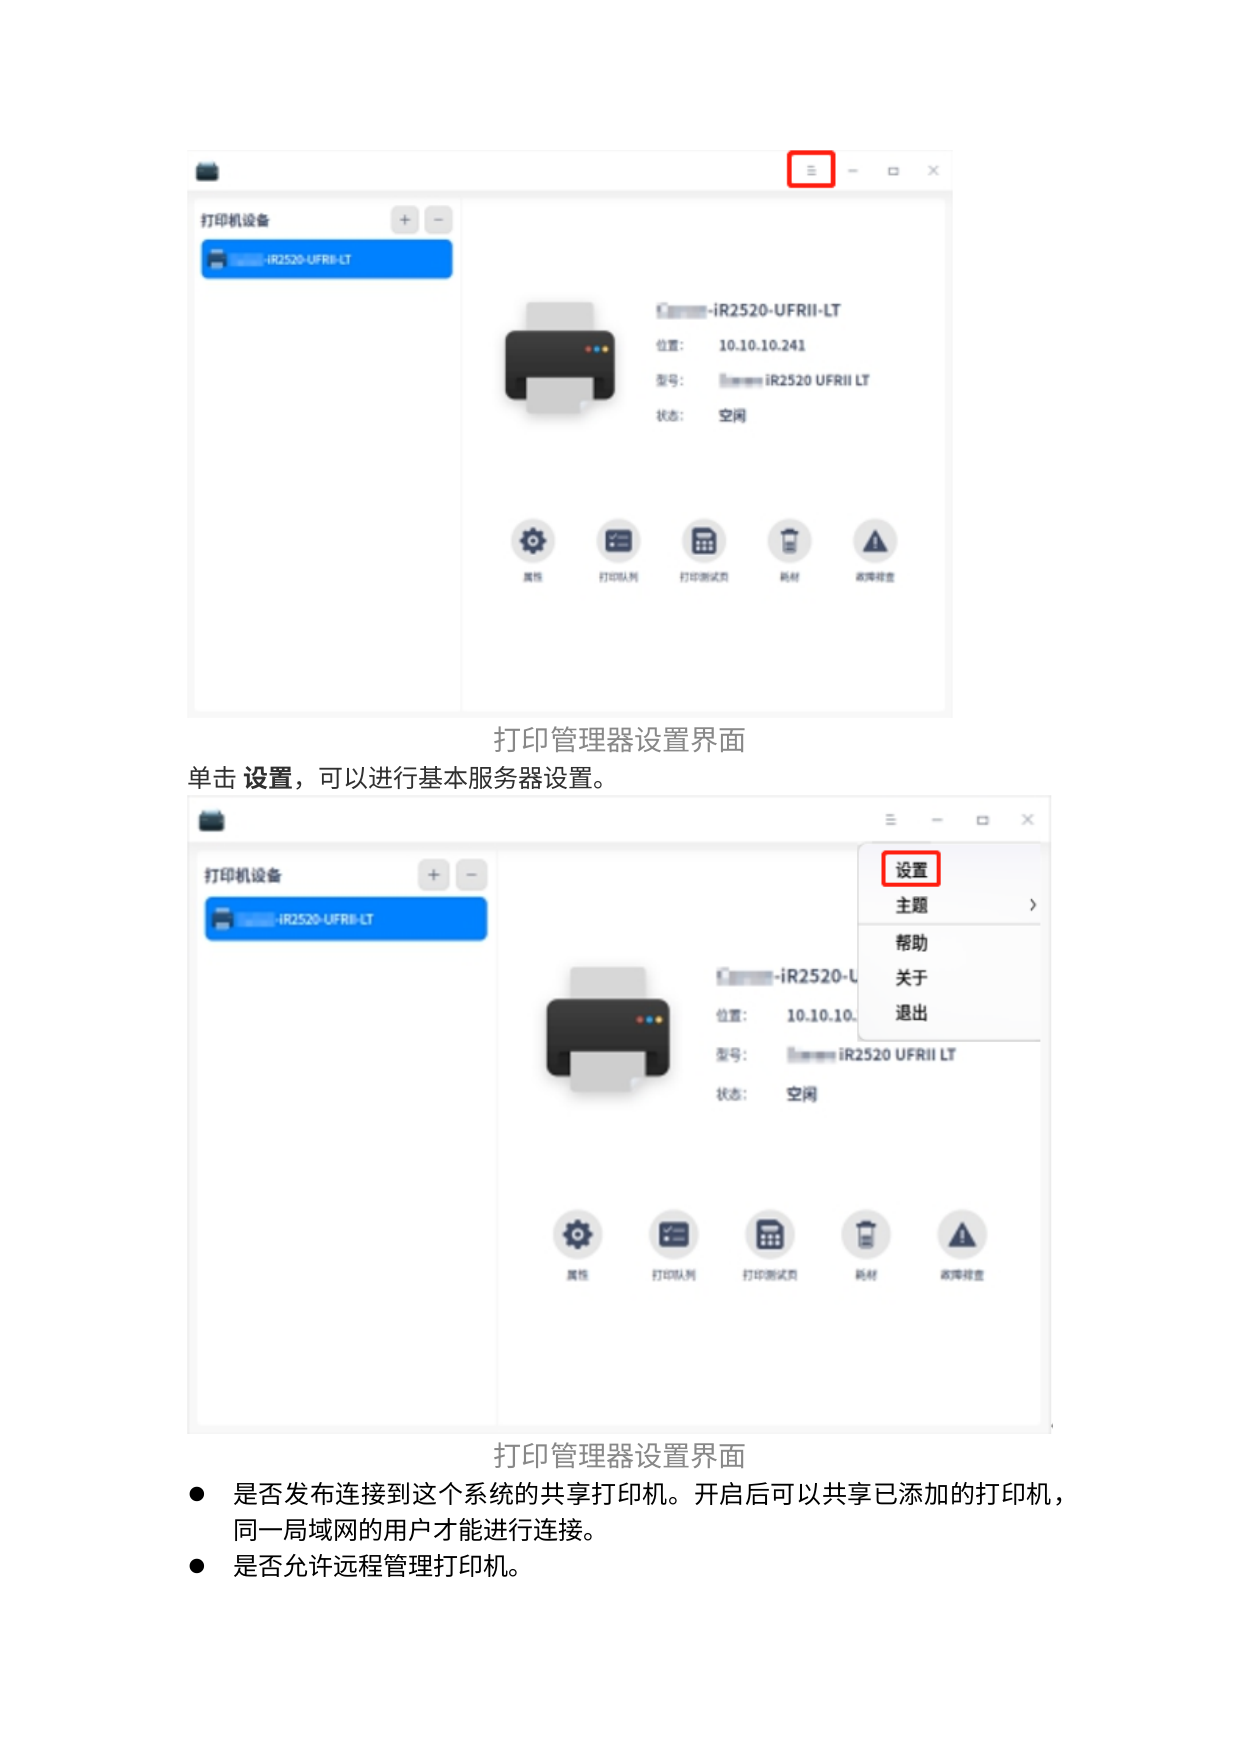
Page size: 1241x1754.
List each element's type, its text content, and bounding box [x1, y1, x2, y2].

text 单击 设置，可以进行基本服务器设置。 [187, 758, 1053, 794]
picture [187, 150, 953, 718]
picture [187, 794, 1053, 1434]
text 打印管理器设置界面 [187, 717, 1053, 758]
list 是否允许远程管理打印机。 [187, 1547, 1053, 1583]
text 打印管理器设置界面 [187, 1434, 1053, 1474]
list 是否发布连接到这个系统的共享打印机。开启后可以共享已添加的打印机，同一局域网的用户才能进行连接。 [187, 1474, 1053, 1547]
